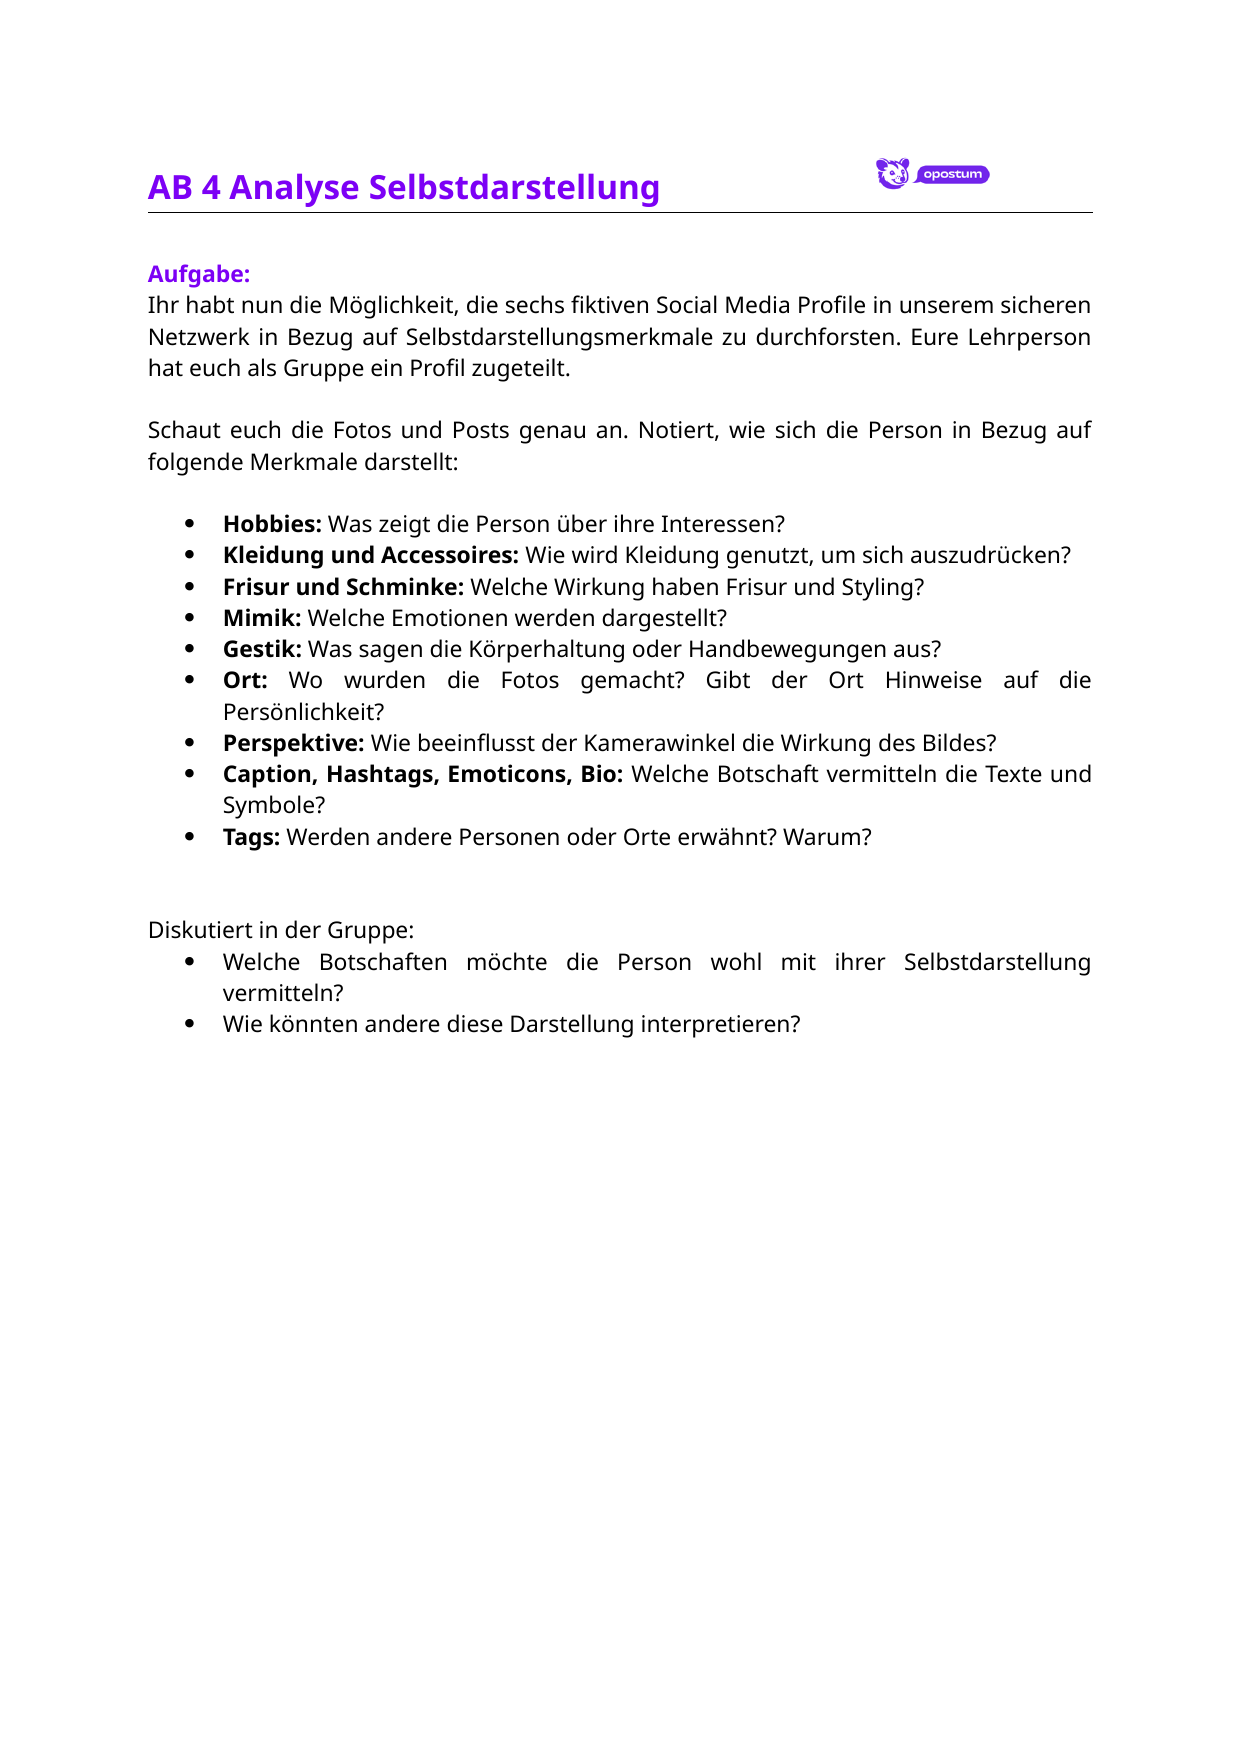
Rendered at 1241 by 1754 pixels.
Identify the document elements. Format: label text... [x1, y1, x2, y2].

text Ihr habt nun die Möglichkeit, die sechs fiktiven Social Media Profile in unserem sicheren Netzwerk in Bezug auf Selbstdarstellungsmerkmale zu durchforsten. Eure Lehrperson hat euch als Gruppe ein Profil zugeteilt. [148, 289, 1093, 383]
list Caption, Hashtags, Emoticons, Bio: Welche Botschaft vermitteln die Texte und Symbole? [185, 758, 1093, 821]
text Aufgabe: [148, 258, 1093, 289]
list Ort: Wo wurden die Fotos gemacht? Gibt der Ort Hinweise auf die Persönlichkeit? [185, 664, 1093, 727]
list Tags: Werden andere Personen oder Orte erwähnt? Warum? [185, 821, 1093, 852]
text Schaut euch die Fotos und Posts genau an. Notiert, wie sich die Person in Bezug auf folgende Merkmale darstellt: [148, 414, 1093, 477]
list Perspektive: Wie beeinflusst der Kamerawinkel die Wirkung des Bildes? [185, 727, 1093, 758]
list Hobbies: Was zeigt die Person über ihre Interessen? [185, 508, 1093, 539]
text AB 4 Analyse Selbstdarstellung [148, 148, 1093, 212]
picture [863, 147, 1001, 200]
list Mimik: Welche Emotionen werden dargestellt? [185, 602, 1093, 633]
list Frisur und Schminke: Welche Wirkung haben Frisur und Styling? [185, 571, 1093, 602]
list Wie könnten andere diese Darstellung interpretieren? [185, 1008, 1093, 1039]
list Gestik: Was sagen die Körperhaltung oder Handbewegungen aus? [185, 633, 1093, 664]
list Welche Botschaften möchte die Person wohl mit ihrer Selbstdarstellung vermitteln? [185, 946, 1093, 1008]
text Diskutiert in der Gruppe: [148, 914, 1093, 946]
list Kleidung und Accessoires: Wie wird Kleidung genutzt, um sich auszudrücken? [185, 539, 1093, 571]
